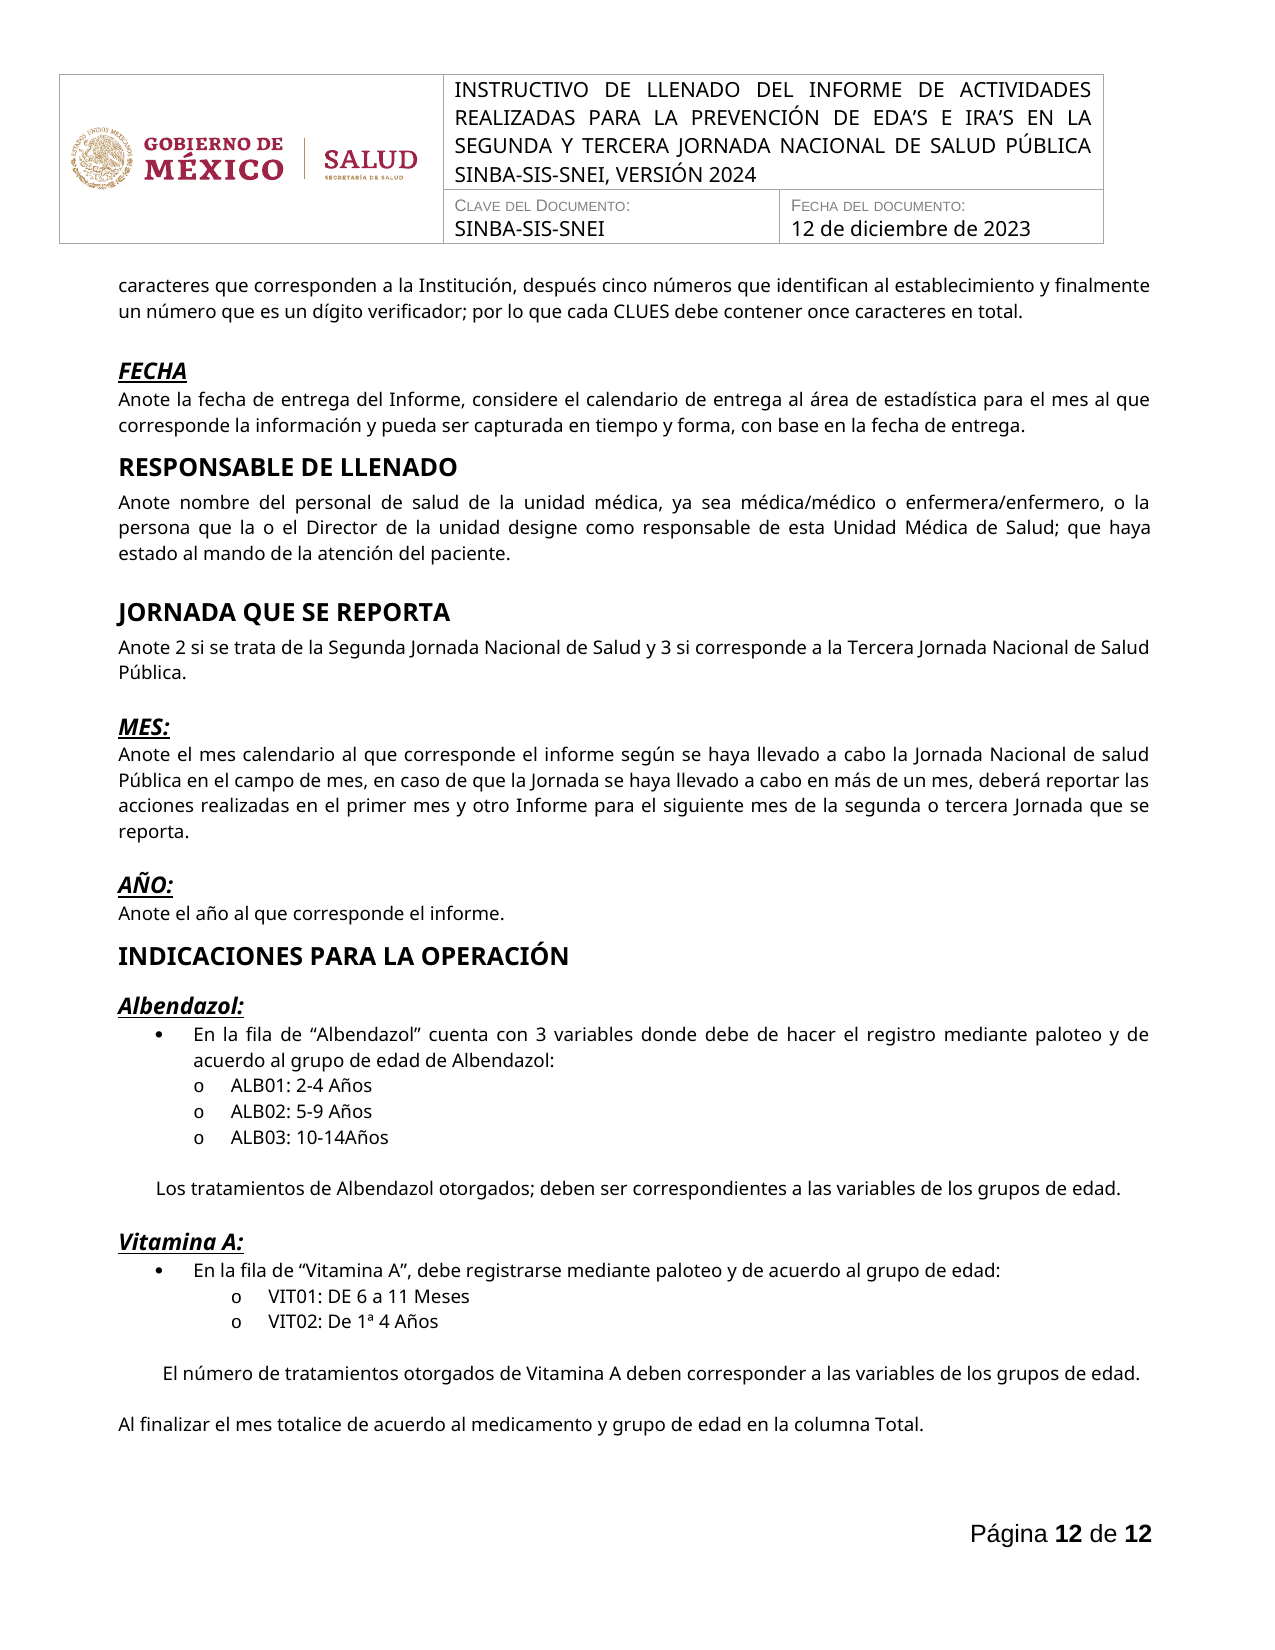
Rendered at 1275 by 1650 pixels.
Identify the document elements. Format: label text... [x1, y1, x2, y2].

text Vitamina A: [118, 1226, 1152, 1258]
text Al finalizar el mes totalice de acuerdo al medicamento y grupo de edad en la columna Total. [118, 1411, 1152, 1437]
list ALB03: 10-14Años [193, 1124, 1152, 1150]
subtitle JORNADA QUE SE REPORTA [118, 595, 1152, 629]
text MES: [118, 711, 1152, 742]
list VIT01: DE 6 a 11 Meses [231, 1283, 1152, 1309]
text Anote nombre del personal de salud de la unidad médica, ya sea médica/médico o enfermera/enfermero, o la persona que la o el Director de la unidad designe como responsable de esta Unidad Médica de Salud; que haya estado al mando de la atención del paciente. [118, 489, 1152, 566]
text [118, 273, 1152, 324]
text Anote el mes calendario al que corresponde el informe según se haya llevado a cabo la Jornada Nacional de salud Pública en el campo de mes, en caso de que la Jornada se haya llevado a cabo en más de un mes, deberá reportar las acciones realizadas en el primer mes y otro Informe para el siguiente mes de la segunda o tercera Jornada que se reporta. [118, 742, 1152, 844]
text Los tratamientos de Albendazol otorgados; deben ser correspondientes a las variables de los grupos de edad. [156, 1175, 1152, 1201]
list En la fila de “Albendazol” cuenta con 3 variables donde debe de hacer el registro mediante paloteo y de acuerdo al grupo de edad de Albendazol: [156, 1022, 1152, 1073]
subtitle RESPONSABLE DE LLENADO [118, 450, 1152, 484]
text FECHA [118, 355, 1152, 386]
text El número de tratamientos otorgados de Vitamina A deben corresponder a las variables de los grupos de edad. [162, 1360, 1152, 1386]
list ALB02: 5-9 Años [193, 1098, 1152, 1124]
text Anote 2 si se trata de la Segunda Jornada Nacional de Salud y 3 si corresponde a la Tercera Jornada Nacional de Salud Pública. [118, 634, 1152, 685]
text Albendazol: [118, 990, 1152, 1022]
list VIT02: De 1ª 4 Años [231, 1309, 1152, 1334]
list En la fila de “Vitamina A”, debe registrarse mediante paloteo y de acuerdo al grupo de edad: [156, 1258, 1152, 1283]
list ALB01: 2-4 Años [193, 1073, 1152, 1098]
subtitle INDICACIONES PARA LA OPERACIÓN [118, 939, 1152, 973]
text AÑO: [118, 869, 1152, 901]
text Anote el año al que corresponde el informe. [118, 901, 1152, 926]
text Anote la fecha de entrega del Informe, considere el calendario de entrega al área de estadística para el mes al que corresponde la información y pueda ser capturada en tiempo y forma, con base en la fecha de entrega. [118, 386, 1152, 437]
